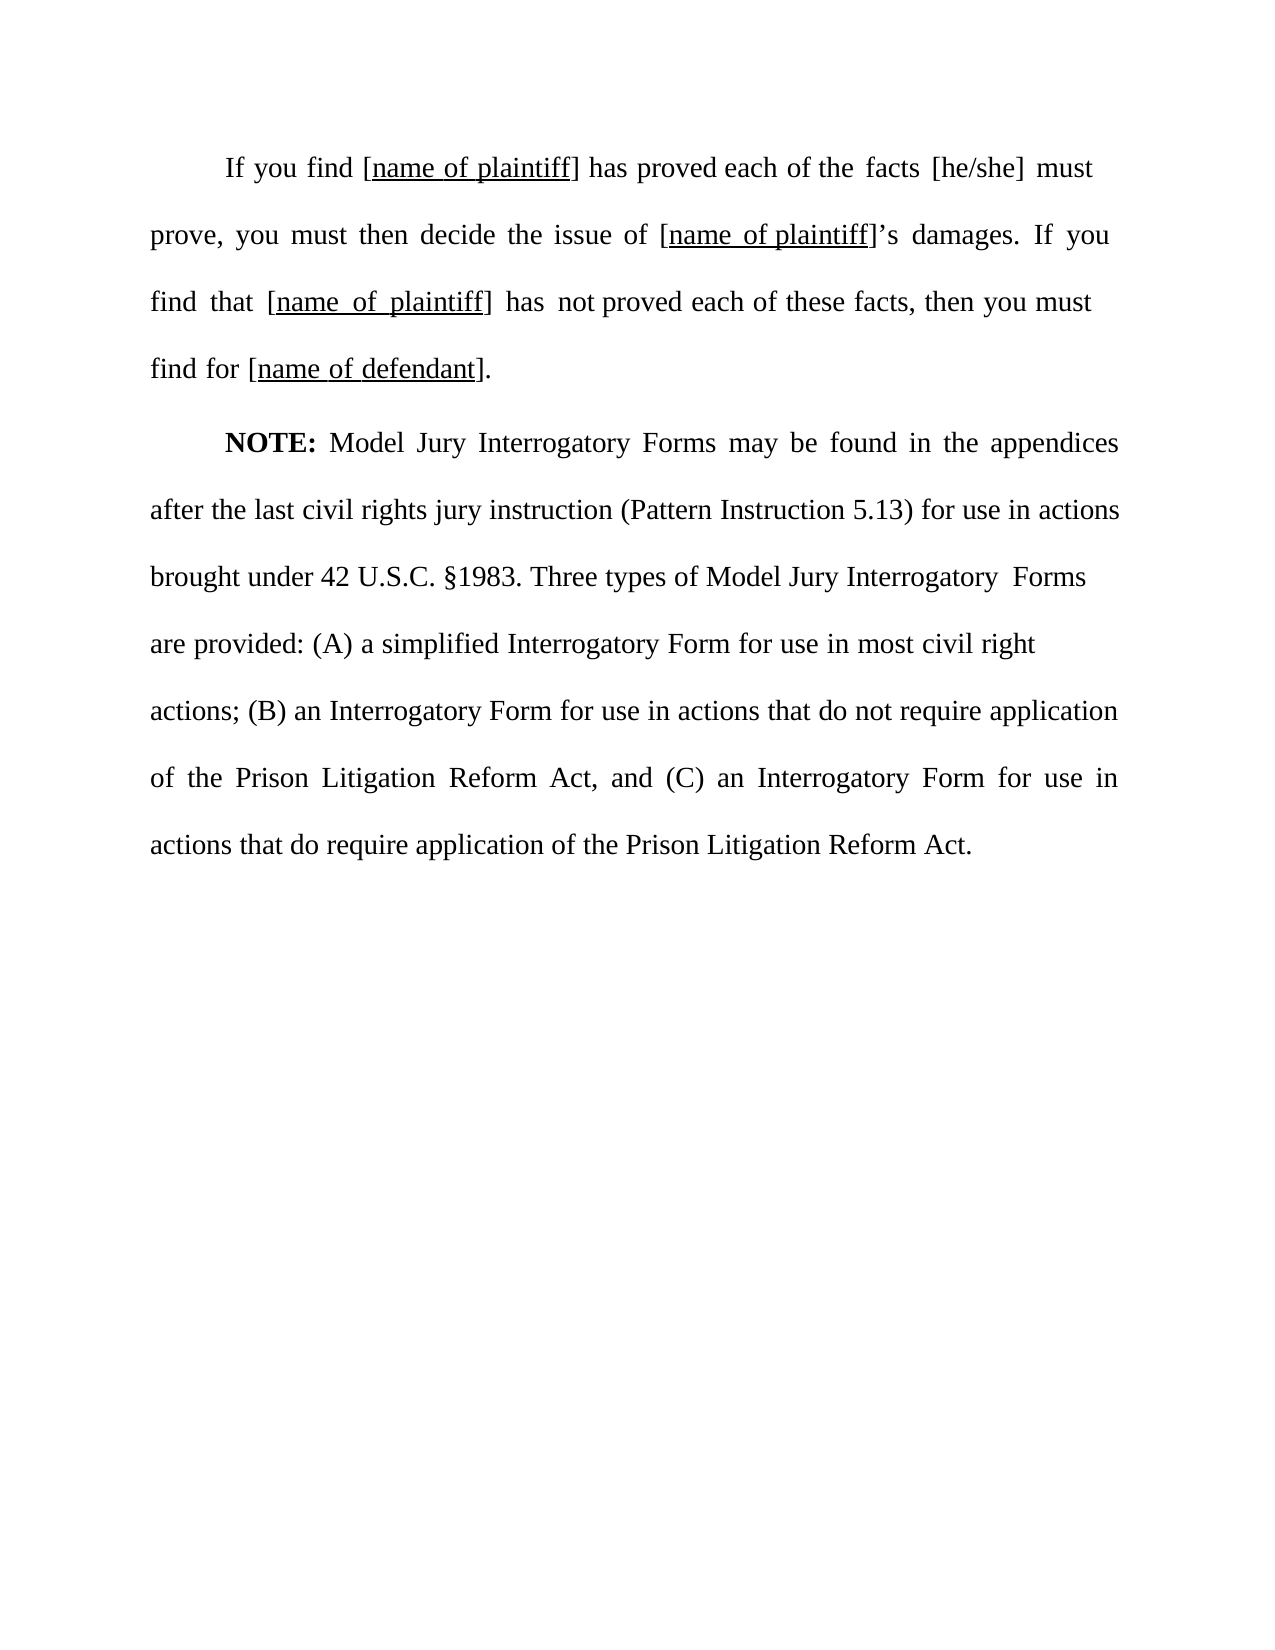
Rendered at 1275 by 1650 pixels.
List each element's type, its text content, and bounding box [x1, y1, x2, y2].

text If you find [name of plaintiff] has proved each of the facts [he/she] must prove, you must then decide the issue of [name of plaintiff]’s damages. If you find that [name of plaintiff] has not proved each of these facts, then you must find for [name of defendant]. [150, 150, 1125, 385]
text NOTE: Model Jury Interrogatory Forms may be found in the appendices after the last civil rights jury instruction (Pattern Instruction 5.13) for use in actions brought under 42 U.S.C. §1983. Three types of Model Jury Interrogatory Forms are provided: (A) a simplified Interrogatory Form for use in most civil right actions; (B) an Interrogatory Form for use in actions that do not require application of the Prison Litigation Reform Act, and (C) an Interrogatory Form for use in actions that do require application of the Prison Litigation Reform Act. [150, 425, 1125, 861]
